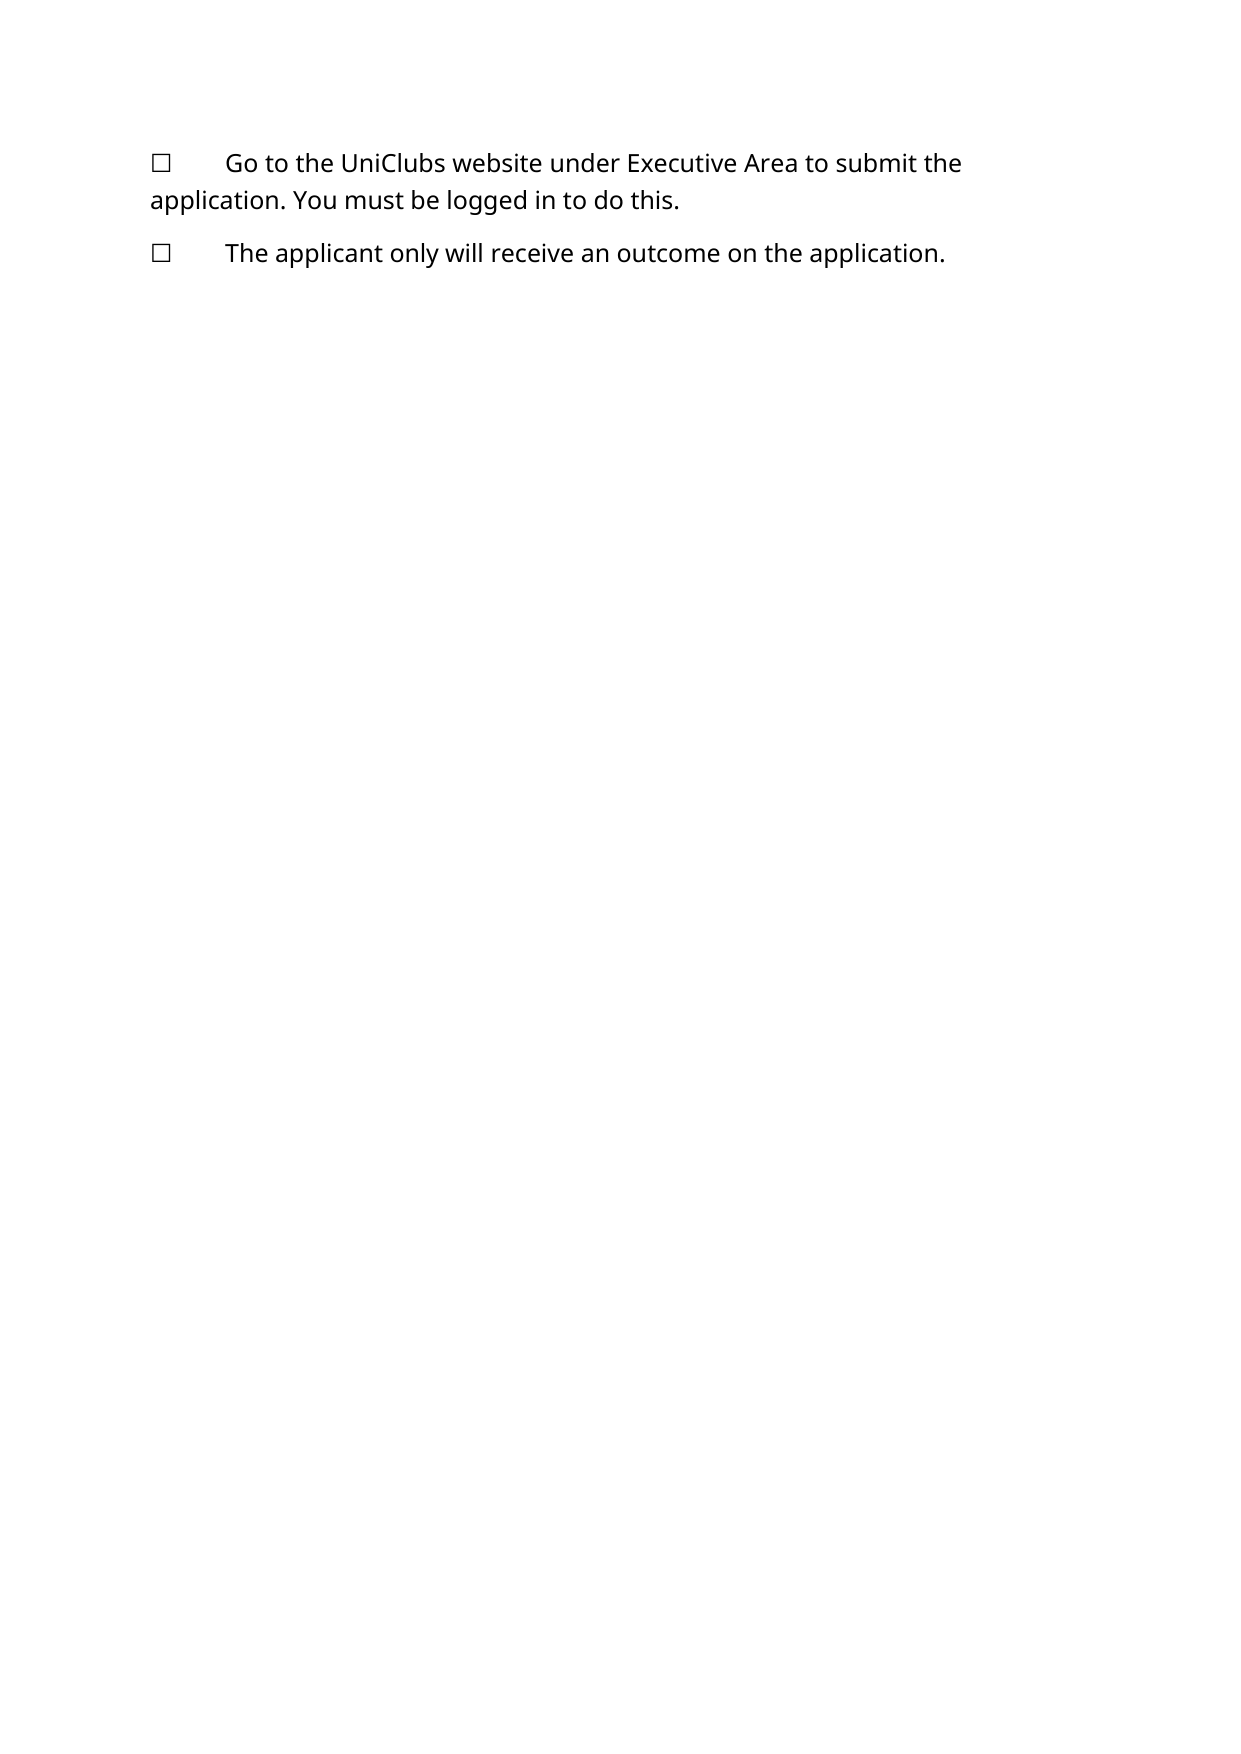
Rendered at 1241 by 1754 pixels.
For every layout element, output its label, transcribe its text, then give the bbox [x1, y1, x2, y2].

list The applicant only will receive an outcome on the application. [150, 236, 1043, 270]
list Go to the UniClubs website under Executive Area to submit the application. You must be logged in to do this. [150, 146, 1058, 217]
